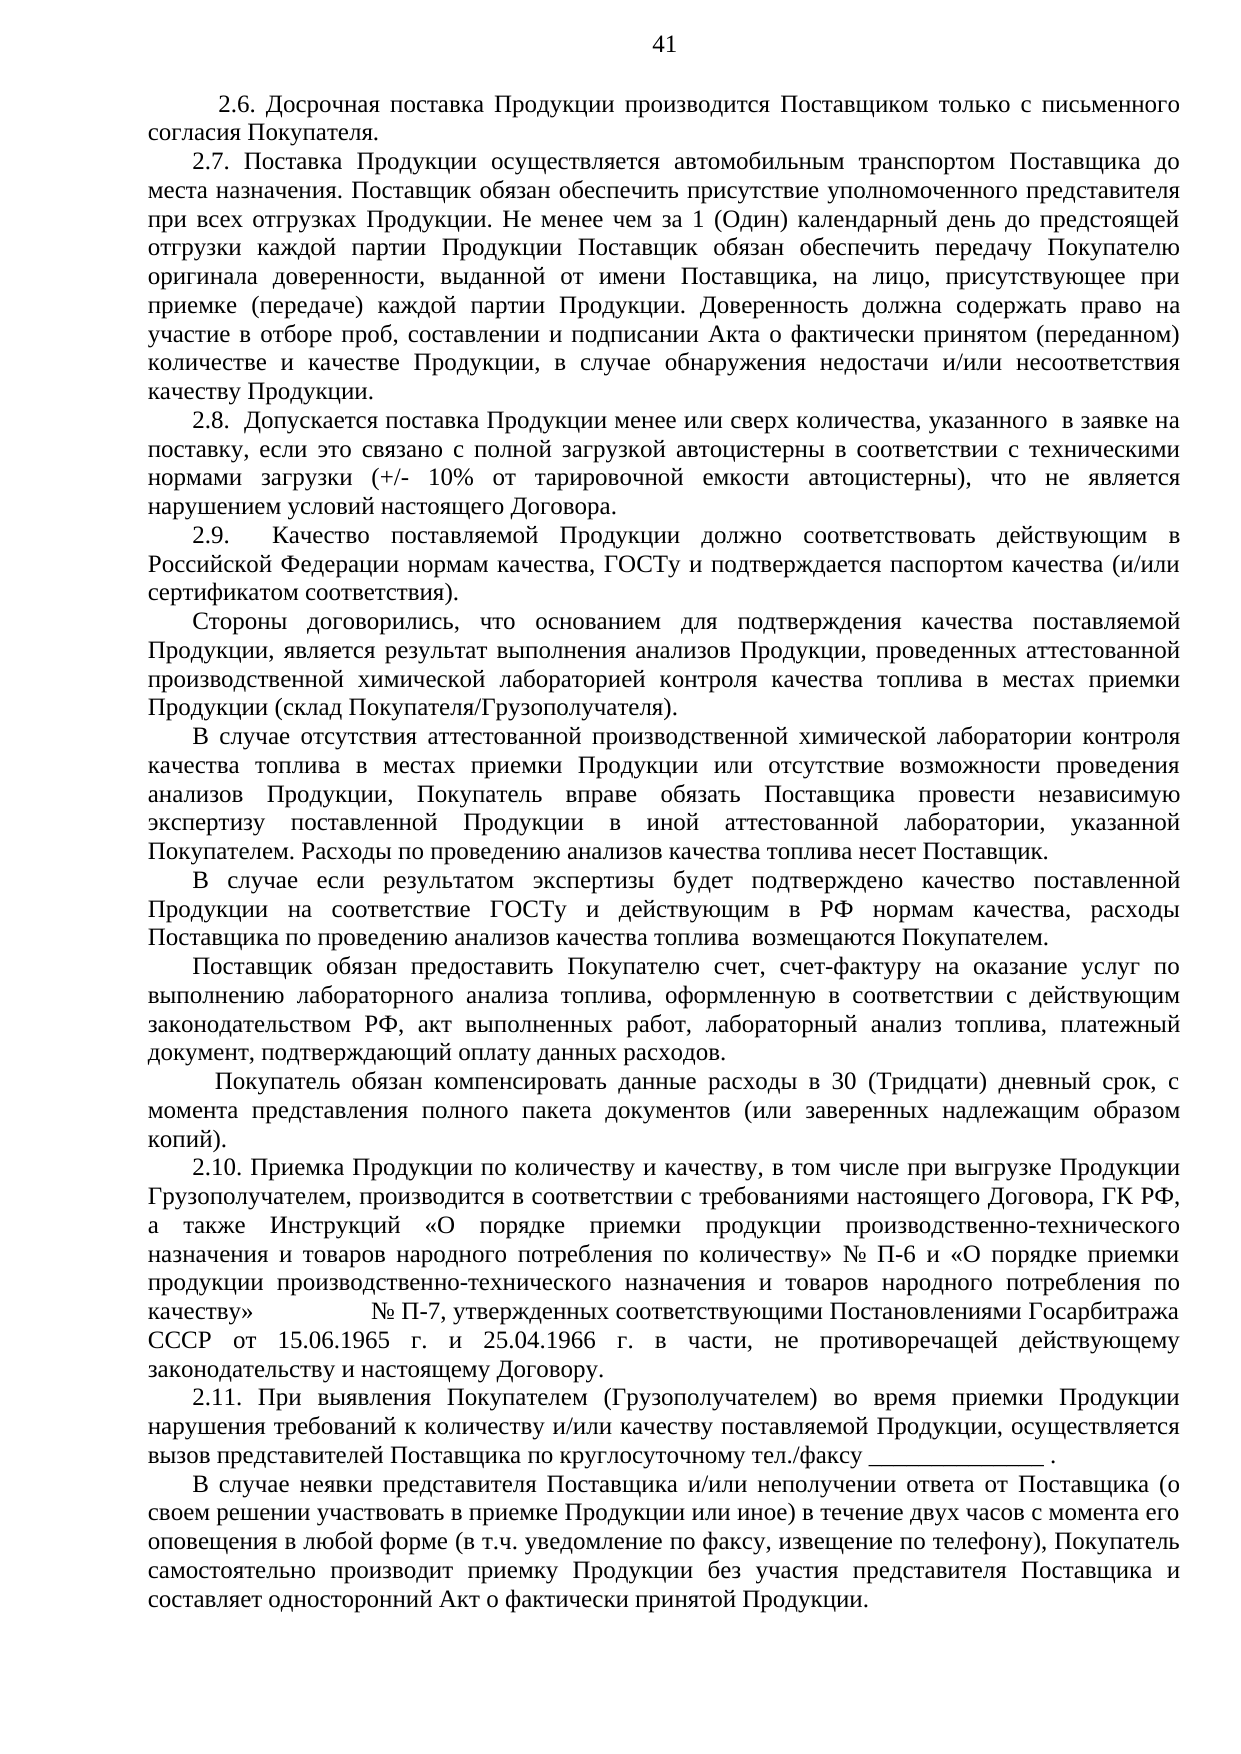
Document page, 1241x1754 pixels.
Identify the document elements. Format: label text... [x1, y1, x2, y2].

text Поставщик обязан предоставить Покупателю счет, счет-фактуру на оказание услуг по выполнению лабораторного анализа топлива, оформленную в соответствии с действующим законодательством РФ, акт выполненных работ, лабораторный анализ топлива, платежный документ, подтверждающий оплату данных расходов. [148, 951, 1181, 1066]
text Покупатель обязан компенсировать данные расходы в 30 (Тридцати) дневный срок, с момента представления полного пакета документов (или заверенных надлежащим образом копий). [148, 1066, 1181, 1152]
text В случае если результатом экспертизы будет подтверждено качество поставленной Продукции на соответствие ГОСТу и действующим в РФ нормам качества, расходы Поставщика по проведению анализов качества топлива возмещаются Покупателем. [148, 865, 1181, 951]
text Стороны договорились, что основанием для подтверждения качества поставляемой Продукции, является результат выполнения анализов Продукции, проведенных аттестованной производственной химической лабораторией контроля качества топлива в местах приемки Продукции (склад Покупателя/Грузополучателя). [148, 606, 1181, 721]
text В случае отсутствия аттестованной производственной химической лаборатории контроля качества топлива в местах приемки Продукции или отсутствие возможности проведения анализов Продукции, Покупатель вправе обязать Поставщика провести независимую экспертизу поставленной Продукции в иной аттестованной лаборатории, указанной Покупателем. Расходы по проведению анализов качества топлива несет Поставщик. [148, 721, 1181, 865]
text 2.11. При выявления Покупателем (Грузополучателем) во время приемки Продукции нарушения требований к количеству и/или качеству поставляемой Продукции, осуществляется вызов представителей Поставщика по круглосуточному тел./факсу ______________ . [148, 1382, 1181, 1469]
text 2.7. Поставка Продукции осуществляется автомобильным транспортом Поставщика до места назначения. Поставщик обязан обеспечить присутствие уполномоченного представителя при всех отгрузках Продукции. Не менее чем за 1 (Один) календарный день до предстоящей отгрузки каждой партии Продукции Поставщик обязан обеспечить передачу Покупателю оригинала доверенности, выданной от имени Поставщика, на лицо, присутствующее при приемке (передаче) каждой партии Продукции. Доверенность должна содержать право на участие в отборе проб, составлении и подписании Акта о фактически принятом (переданном) количестве и качестве Продукции, в случае обнаружения недостачи и/или несоответствия качеству Продукции. [148, 146, 1181, 405]
text 2.6. Досрочная поставка Продукции производится Поставщиком только с письменного согласия Покупателя. [148, 89, 1181, 146]
text 2.8. Допускается поставка Продукции менее или сверх количества, указанного в заявке на поставку, если это связано с полной загрузкой автоцистерны в соответствии с техническими нормами загрузки (+/- 10% от тарировочной емкости автоцистерны), что не является нарушением условий настоящего Договора. [148, 405, 1181, 520]
text В случае неявки представителя Поставщика и/или неполучении ответа от Поставщика (о своем решении участвовать в приемке Продукции или иное) в течение двух часов с момента его оповещения в любой форме (в т.ч. уведомление по факсу, извещение по телефону), Покупатель самостоятельно производит приемку Продукции без участия представителя Поставщика и составляет односторонний Акт о фактически принятой Продукции. [148, 1469, 1181, 1612]
text 2.9. Качество поставляемой Продукции должно соответствовать действующим в Российской Федерации нормам качества, ГОСТу и подтверждается паспортом качества (и/или сертификатом соответствия). [148, 520, 1181, 606]
text 2.10. Приемка Продукции по количеству и качеству, в том числе при выгрузке Продукции Грузополучателем, производится в соответствии с требованиями настоящего Договора, ГК РФ, а также Инструкций «О порядке приемки продукции производственно-технического назначения и товаров народного потребления по количеству» № П-6 и «О порядке приемки продукции производственно-технического назначения и товаров народного потребления по качеству» № П-7, утвержденных соответствующими Постановлениями Госарбитража СССР от 15.06.1965 г. и 25.04.1966 г. в части, не противоречащей действующему законодательству и настоящему Договору. [148, 1152, 1181, 1382]
